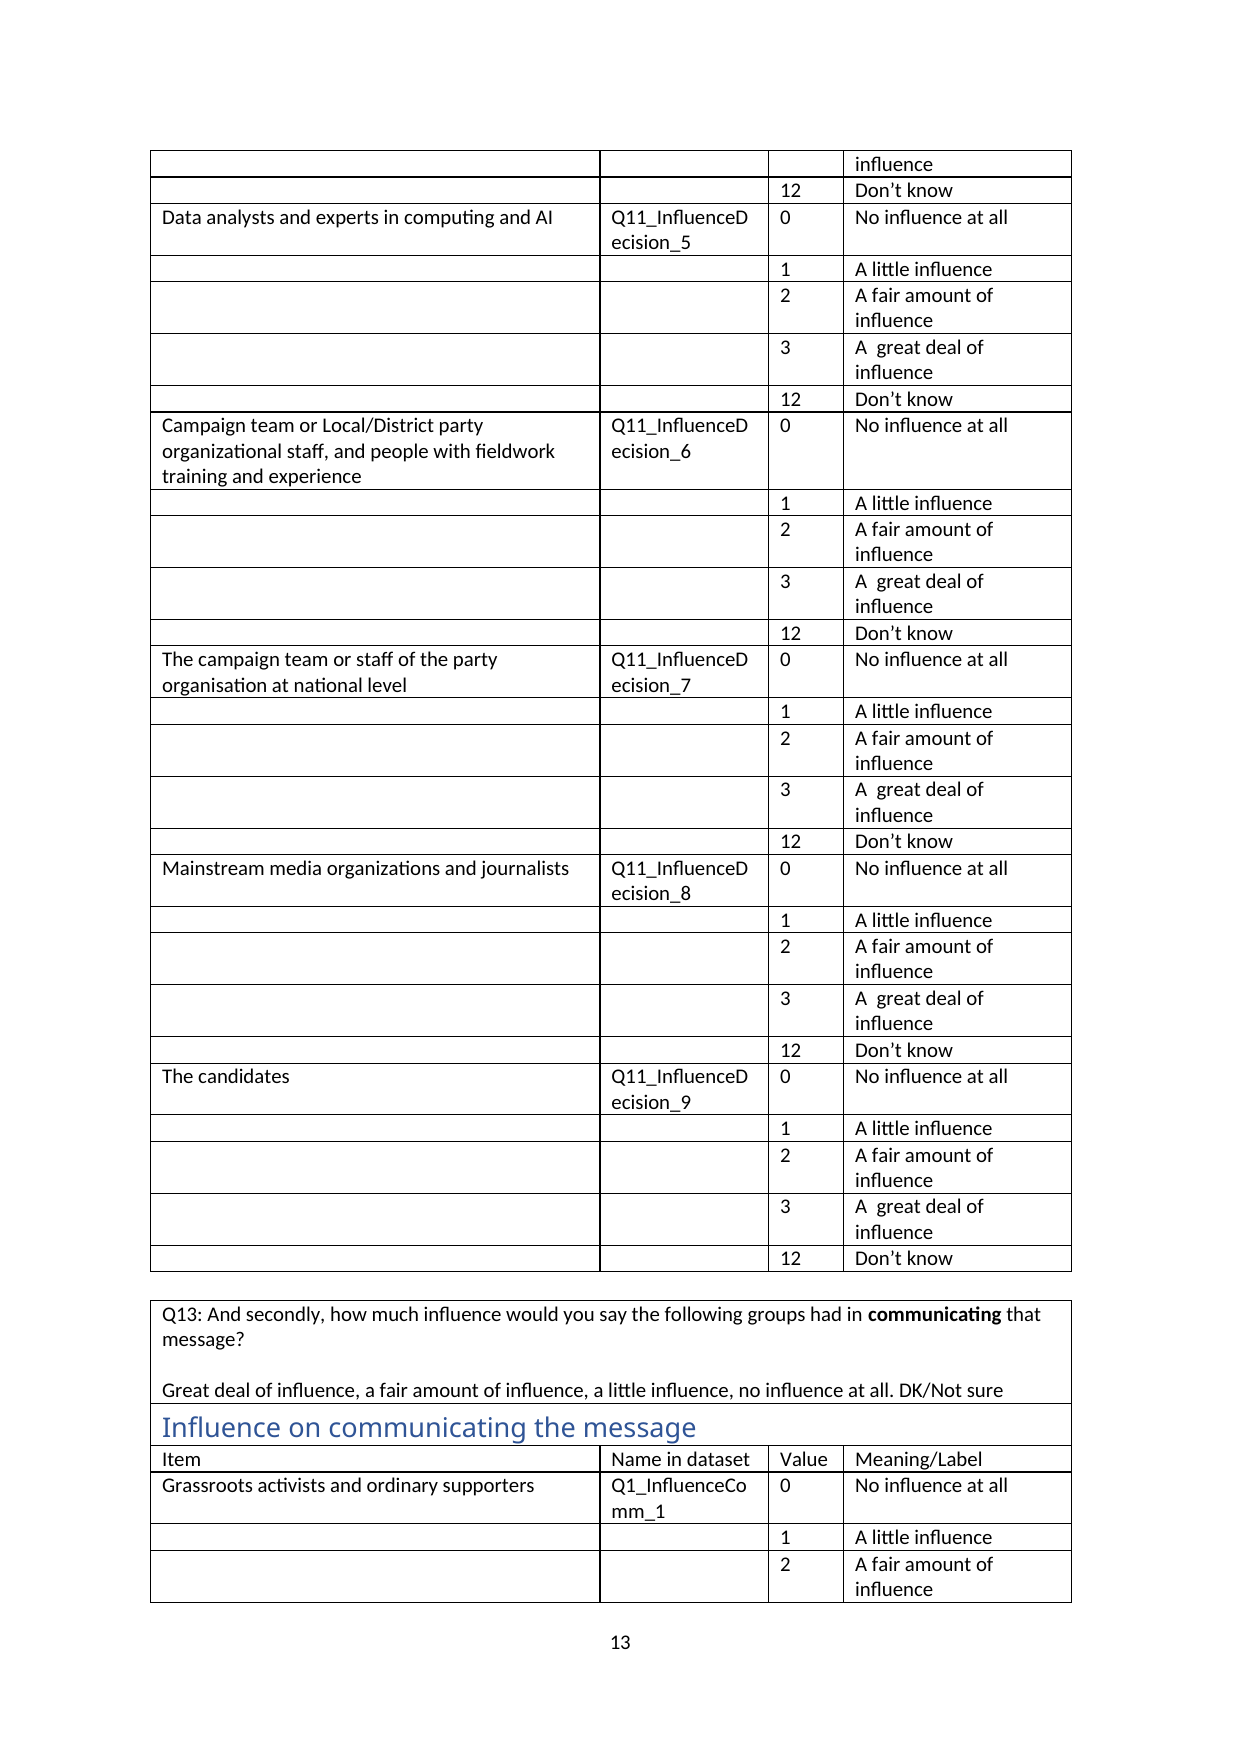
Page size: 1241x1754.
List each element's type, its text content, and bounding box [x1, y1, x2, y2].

table_cell Don’t know [844, 1246, 1071, 1271]
table_cell A fair amount of influence [844, 516, 1071, 567]
table_cell [151, 1194, 599, 1244]
table_cell [601, 1246, 768, 1271]
table_cell Value [769, 1446, 843, 1471]
table_cell 1 [769, 907, 843, 932]
table_cell [601, 178, 768, 203]
table_cell 1 [769, 698, 843, 724]
table_cell [151, 282, 599, 333]
table_cell 0 [769, 413, 843, 489]
table_cell A fair amount of influence [844, 282, 1071, 333]
table_cell A little influence [844, 1115, 1071, 1141]
table_cell 1 [769, 256, 843, 281]
table_cell A great deal of influence [844, 1194, 1071, 1244]
table_cell [601, 829, 768, 854]
table_cell No influence at all [844, 646, 1071, 697]
table_cell 12 [769, 620, 843, 645]
table_cell [151, 725, 599, 776]
table_cell Q11_InfluenceDecision_9 [601, 1064, 768, 1114]
table_cell [601, 516, 768, 567]
table_cell [601, 151, 768, 176]
table_cell A great deal of influence [844, 568, 1071, 619]
table_cell [151, 1115, 599, 1141]
table_cell 1 [769, 1115, 843, 1141]
table_cell 2 [769, 282, 843, 333]
table_cell 2 [769, 1142, 843, 1193]
table_cell 2 [769, 933, 843, 984]
table_cell Item [151, 1446, 599, 1471]
table_cell 2 [769, 725, 843, 776]
table_cell Don’t know [844, 1037, 1071, 1062]
table_cell No influence at all [844, 855, 1071, 906]
table_cell 12 [769, 386, 843, 411]
table_cell 3 [769, 334, 843, 385]
table_cell [601, 334, 768, 385]
table_cell [601, 985, 768, 1036]
table_cell [151, 829, 599, 854]
table_cell 0 [769, 1064, 843, 1114]
table_cell A great deal of influence [844, 334, 1071, 385]
table_cell [151, 698, 599, 724]
table_cell No influence at all [844, 1473, 1071, 1523]
table_header Q13: And secondly, how much influence would you say the following groups had in communicating that message? Great deal of influence, a fair amount of influence, a little influence, no influence at all. DK/Not sure [151, 1301, 1071, 1403]
table_cell A little influence [844, 256, 1071, 281]
table_cell Meaning/Label [844, 1446, 1071, 1471]
table_cell Grassroots activists and ordinary supporters [151, 1473, 599, 1523]
table_cell [151, 1524, 599, 1550]
table_cell [601, 698, 768, 724]
table_cell [601, 1115, 768, 1141]
table_cell 3 [769, 151, 843, 176]
table_cell A fair amount of influence [844, 1142, 1071, 1193]
table_cell [601, 933, 768, 984]
table_cell The campaign team or staff of the party organisation at national level [151, 646, 599, 697]
table_cell [151, 1551, 599, 1602]
table_cell A little influence [844, 1524, 1071, 1550]
table_cell [151, 490, 599, 515]
table_cell 0 [769, 855, 843, 906]
table_cell 12 [769, 1246, 843, 1271]
table_cell [601, 620, 768, 645]
table_cell [601, 256, 768, 281]
table_cell 2 [769, 1551, 843, 1602]
table_cell 3 [769, 777, 843, 827]
table_cell [151, 1246, 599, 1271]
table_cell [151, 620, 599, 645]
table_cell [151, 1037, 599, 1062]
table_cell Don’t know [844, 386, 1071, 411]
table_cell [151, 151, 599, 176]
table_cell A fair amount of influence [844, 1551, 1071, 1602]
table_cell Data analysts and experts in computing and AI [151, 204, 599, 255]
table_cell [151, 568, 599, 619]
table_cell Influence on communicating the message [151, 1404, 1071, 1445]
table_cell Campaign team or Local/District party organizational staff, and people with fieldwork training and experience [151, 413, 599, 489]
table_cell A great deal of influence [844, 985, 1071, 1036]
table_cell A little influence [844, 698, 1071, 724]
table_cell [151, 386, 599, 411]
table_cell A great deal of influence [844, 777, 1071, 827]
table_cell 1 [769, 1524, 843, 1550]
table_cell [151, 907, 599, 932]
table_cell A little influence [844, 490, 1071, 515]
table_cell [151, 256, 599, 281]
table_cell [151, 334, 599, 385]
table_cell Q1_InfluenceComm_1 [601, 1473, 768, 1523]
table_cell No influence at all [844, 204, 1071, 255]
table_cell [601, 1194, 768, 1244]
table_cell [151, 777, 599, 827]
table_cell Mainstream media organizations and journalists [151, 855, 599, 906]
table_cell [844, 151, 1071, 176]
table_cell Q11_InfluenceDecision_7 [601, 646, 768, 697]
table_cell Q11_InfluenceDecision_8 [601, 855, 768, 906]
table_cell Don’t know [844, 178, 1071, 203]
table_cell 3 [769, 1194, 843, 1244]
table_cell [601, 1142, 768, 1193]
table_cell A fair amount of influence [844, 725, 1071, 776]
table_cell [151, 1142, 599, 1193]
table_cell [601, 725, 768, 776]
table_cell 12 [769, 829, 843, 854]
table_cell [151, 516, 599, 567]
table_cell Name in dataset [601, 1446, 768, 1471]
table_cell A little influence [844, 907, 1071, 932]
table_cell 1 [769, 490, 843, 515]
table_cell Q11_InfluenceDecision_6 [601, 413, 768, 489]
table_cell [601, 386, 768, 411]
table_cell 0 [769, 204, 843, 255]
table_cell 2 [769, 516, 843, 567]
table_cell [601, 1524, 768, 1550]
table_cell 3 [769, 985, 843, 1036]
table_cell [601, 1551, 768, 1602]
table_cell Q11_InfluenceDecision_5 [601, 204, 768, 255]
table_cell [601, 1037, 768, 1062]
table_cell 12 [769, 178, 843, 203]
table_cell [151, 985, 599, 1036]
table_cell [151, 933, 599, 984]
table_cell The candidates [151, 1064, 599, 1114]
table_cell 3 [769, 568, 843, 619]
table_cell 0 [769, 646, 843, 697]
table_cell [151, 178, 599, 203]
table_cell Don’t know [844, 620, 1071, 645]
table_cell [601, 777, 768, 827]
table_cell 0 [769, 1473, 843, 1523]
table_cell [601, 282, 768, 333]
table_cell [601, 907, 768, 932]
table_cell 12 [769, 1037, 843, 1062]
table_cell No influence at all [844, 413, 1071, 489]
table_cell [601, 490, 768, 515]
table_cell A fair amount of influence [844, 933, 1071, 984]
table_cell Don’t know [844, 829, 1071, 854]
table_cell [601, 568, 768, 619]
table_cell No influence at all [844, 1064, 1071, 1114]
